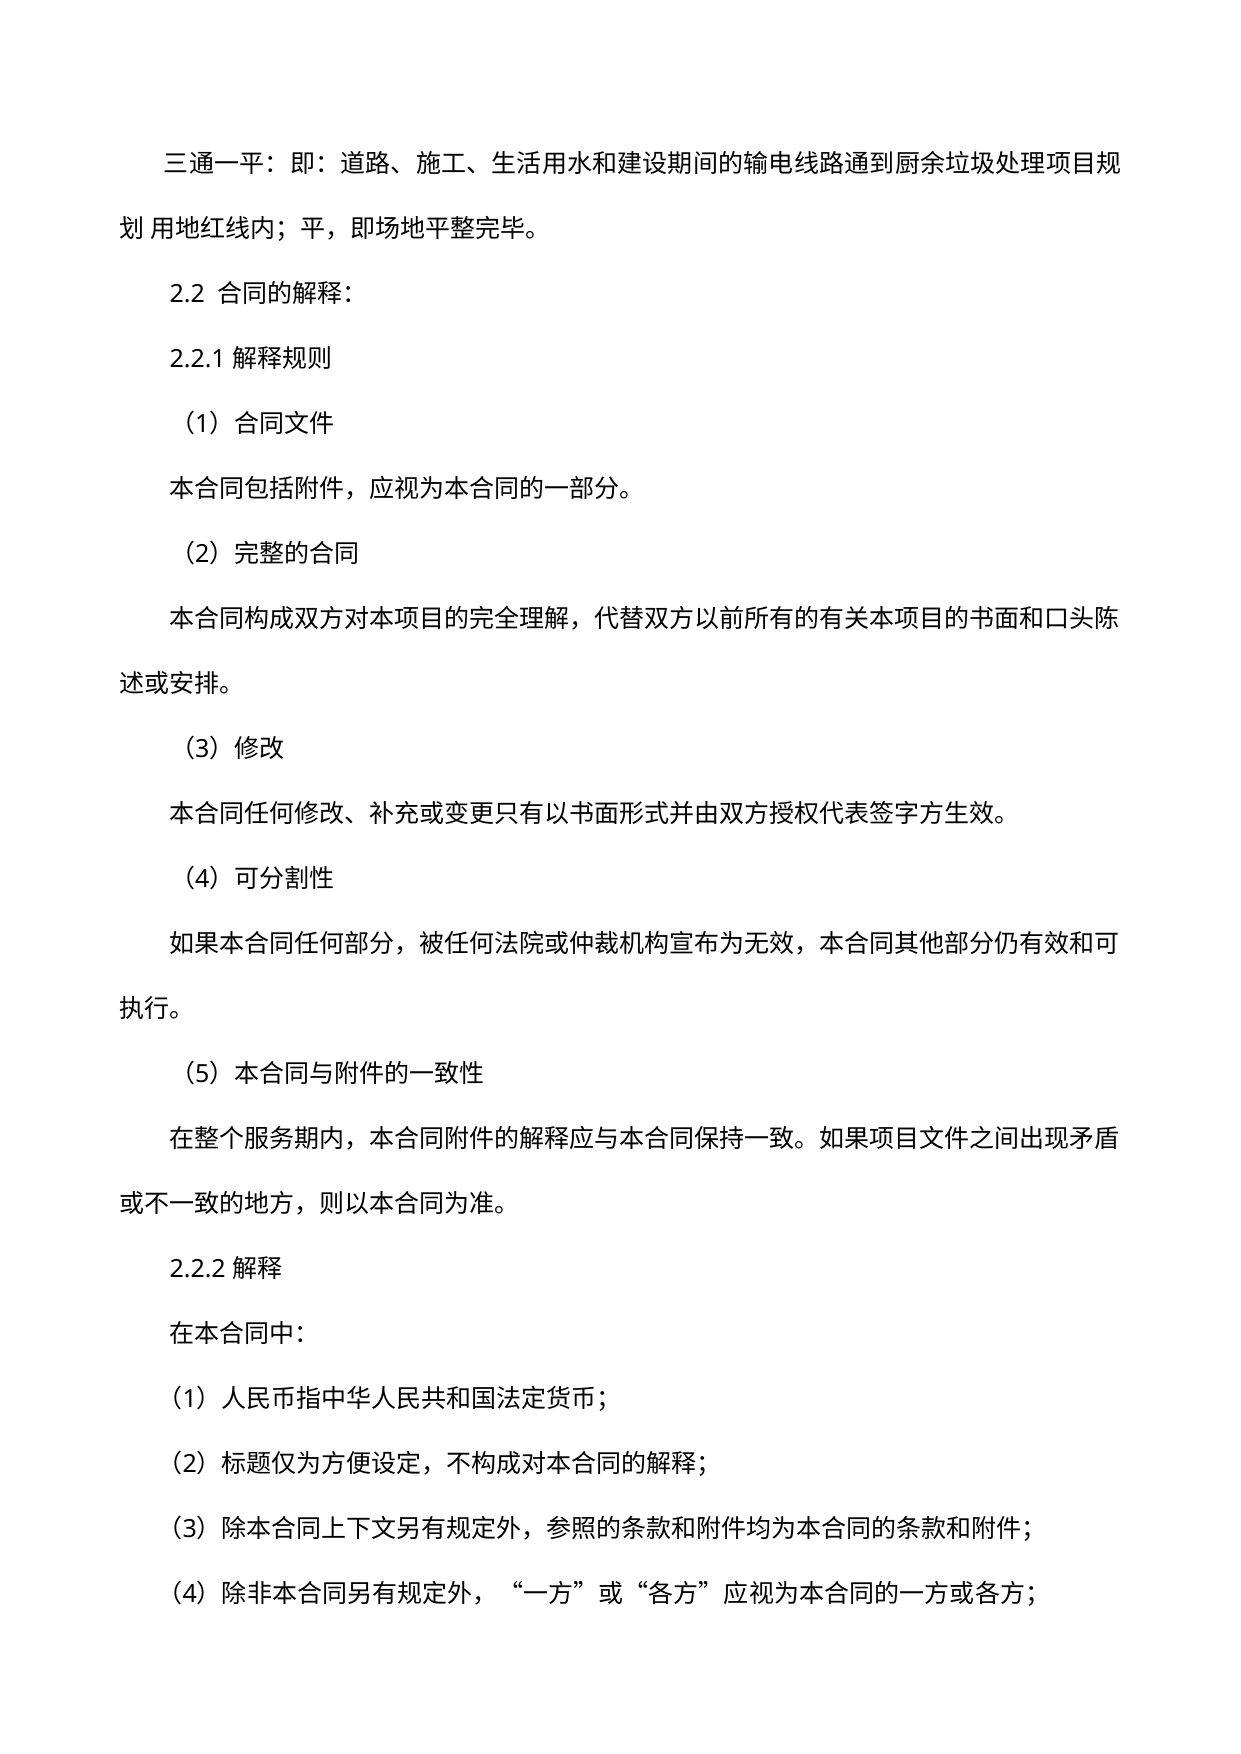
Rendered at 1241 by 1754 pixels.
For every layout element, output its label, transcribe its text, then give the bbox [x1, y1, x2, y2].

text （5）本合同与附件的一致性 [118, 1039, 1122, 1104]
text （1）合同文件 [118, 389, 1122, 454]
text 如果本合同任何部分，被任何法院或仲裁机构宣布为无效，本合同其他部分仍有效和可执行。 [119, 909, 1122, 1039]
text 2.2.1 解释规则 [118, 324, 1122, 389]
text （2）完整的合同 [118, 519, 1122, 584]
text 三通一平：即：道路、施工、生活用水和建设期间的输电线路通到厨余垃圾处理项目规划 用地红线内；平，即场地平整完毕。 [119, 129, 1122, 259]
text 在整个服务期内，本合同附件的解释应与本合同保持一致。如果项目文件之间出现矛盾或不一致的地方，则以本合同为准。 [119, 1104, 1122, 1234]
text 2.2 合同的解释： [118, 259, 1122, 324]
text 2.2.2 解释 [118, 1234, 1122, 1299]
text （1）人民币指中华人民共和国法定货币； [118, 1364, 1122, 1429]
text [119, 1559, 1051, 1624]
text 本合同构成双方对本项目的完全理解，代替双方以前所有的有关本项目的书面和口头陈述或安排。 [119, 584, 1122, 714]
text （2）标题仅为方便设定，不构成对本合同的解释； [118, 1429, 1122, 1494]
text （4）可分割性 [118, 844, 1122, 909]
text （3）除本合同上下文另有规定外，参照的条款和附件均为本合同的条款和附件； [118, 1494, 1122, 1559]
text 本合同包括附件，应视为本合同的一部分。 [118, 454, 1122, 519]
text 在本合同中： [118, 1299, 1122, 1364]
text （3）修改 [118, 714, 1122, 779]
text 本合同任何修改、补充或变更只有以书面形式并由双方授权代表签字方生效。 [118, 779, 1122, 844]
